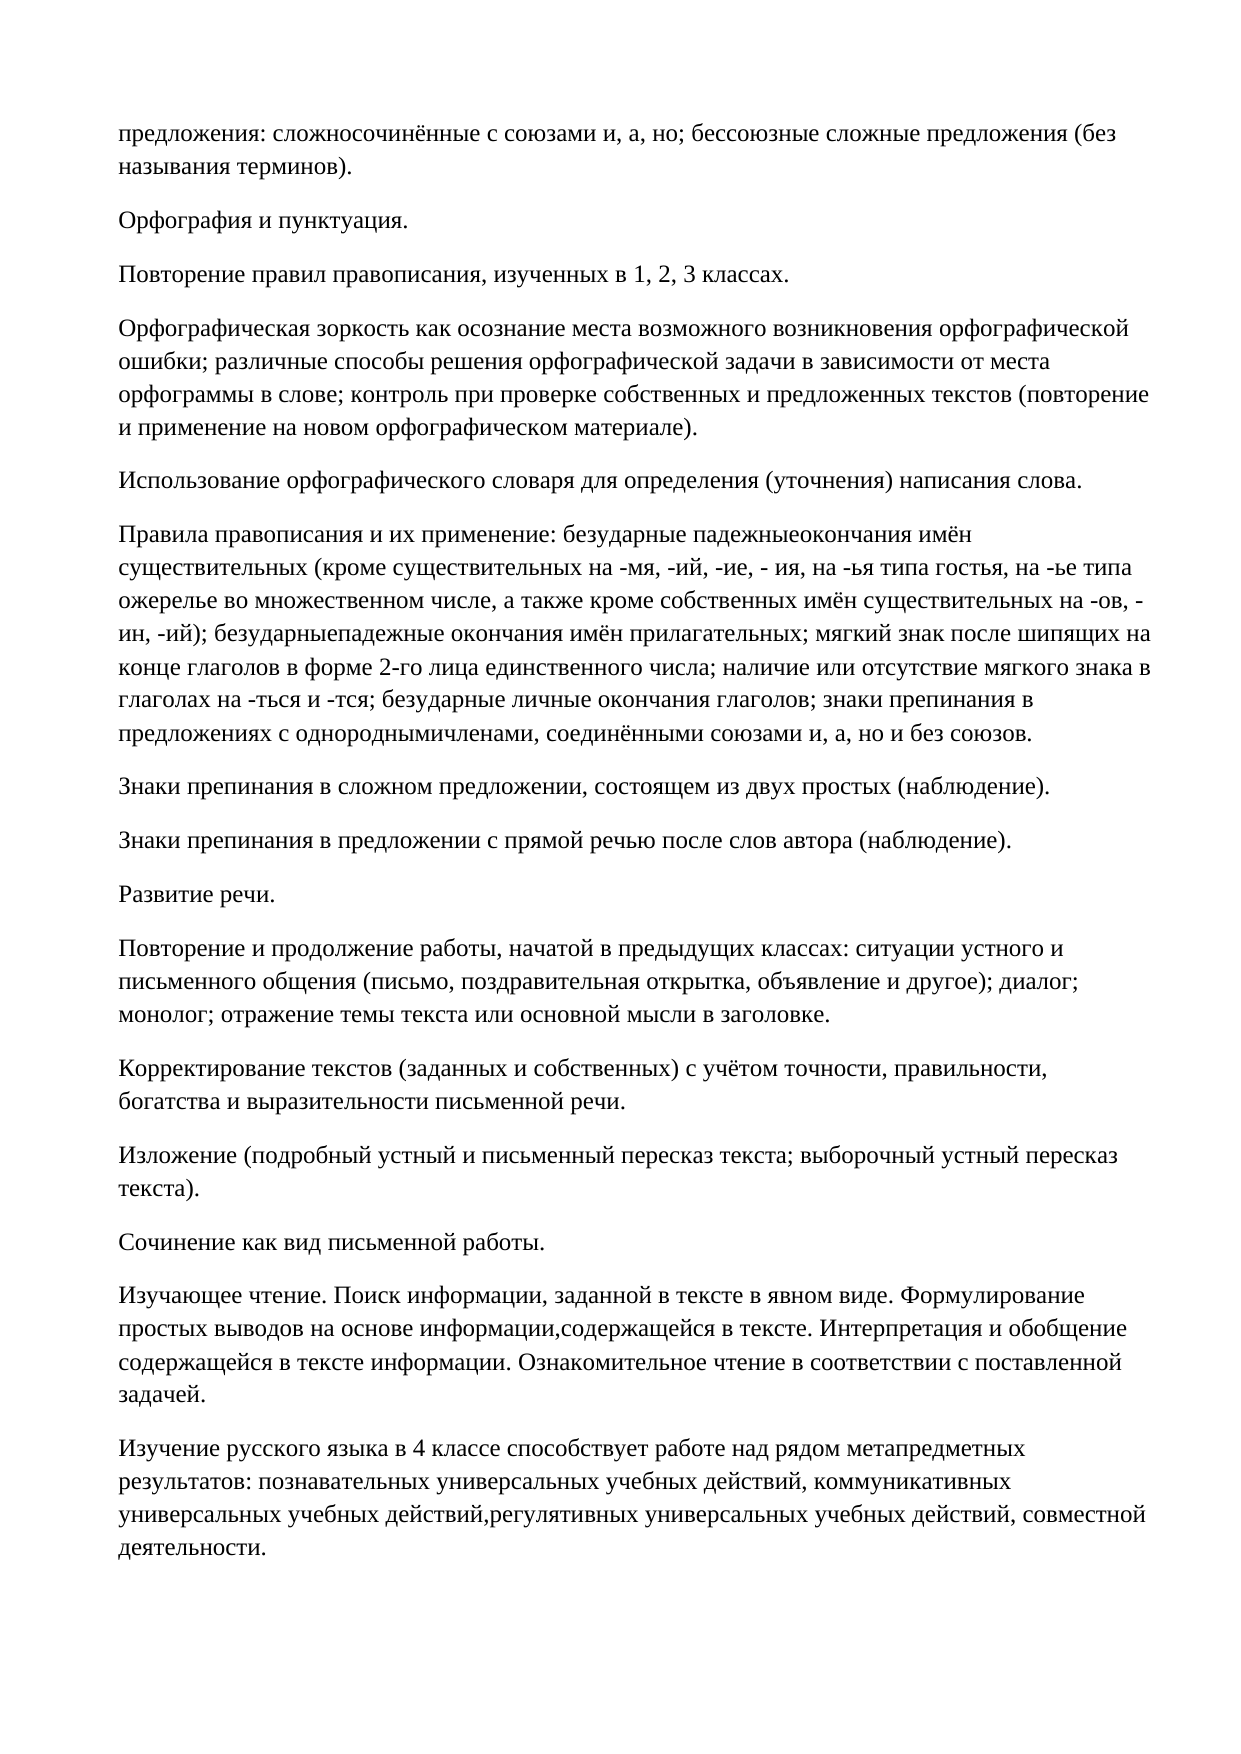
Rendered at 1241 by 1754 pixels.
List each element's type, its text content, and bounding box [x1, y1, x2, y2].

text Изучение русского языка в 4 классе способствует работе над рядом метапредметных результатов: познавательных универсальных учебных действий, коммуникативных универсальных учебных действий,регулятивных универсальных учебных действий, совместной деятельности. [118, 1433, 1152, 1561]
text Правила правописания и их применение: безударные падежныеокончания имён существительных (кроме существительных на -мя, -ий, -ие, - ия, на -ья типа гостья, на -ье типа ожерелье во множественном числе, а также кроме собственных имён существительных на -ов, -ин, -ий); безударныепадежные окончания имён прилагательных; мягкий знак после шипящих на конце глаголов в форме 2-го лица единственного числа; наличие или отсутствие мягкого знака в глаголах на -ться и -тся; безударные личные окончания глаголов; знаки препинания в предложениях с однороднымичленами, соединёнными союзами и, а, но и без союзов. [118, 519, 1152, 746]
text Изложение (подробный устный и письменный пересказ текста; выборочный устный пересказ текста). [118, 1140, 1152, 1202]
text Развитие речи. [118, 879, 1152, 908]
text Орфография и пунктуация. [118, 205, 1152, 234]
text Изучающее чтение. Поиск информации, заданной в тексте в явном виде. Формулирование простых выводов на основе информации,содержащейся в тексте. Интерпретация и обобщение содержащейся в тексте информации. Ознакомительное чтение в соответствии с поставленной задачей. [118, 1281, 1152, 1408]
text Использование орфографического словаря для определения (уточнения) написания слова. [118, 466, 1152, 494]
text Повторение правил правописания, изученных в 1, 2, 3 классах. [118, 259, 1152, 288]
text Сочинение как вид письменной работы. [118, 1227, 1152, 1255]
text Знаки препинания в предложении с прямой речью после слов автора (наблюдение). [118, 825, 1152, 854]
text Повторение и продолжение работы, начатой в предыдущих классах: ситуации устного и письменного общения (письмо, поздравительная открытка, объявление и другое); диалог; монолог; отражение темы текста или основной мысли в заголовке. [118, 933, 1152, 1028]
text Корректирование текстов (заданных и собственных) с учётом точности, правильности, богатства и выразительности письменной речи. [118, 1053, 1152, 1115]
text Знаки препинания в сложном предложении, состоящем из двух простых (наблюдение). [118, 771, 1152, 800]
text предложения: сложносочинённые с союзами и, а, но; бессоюзные сложные предложения (без называния терминов). [118, 118, 1152, 180]
text Орфографическая зоркость как осознание места возможного возникновения орфографической ошибки; различные способы решения орфографической задачи в зависимости от места орфограммы в слове; контроль при проверке собственных и предложенных текстов (повторение и применение на новом орфографическом материале). [118, 313, 1152, 441]
